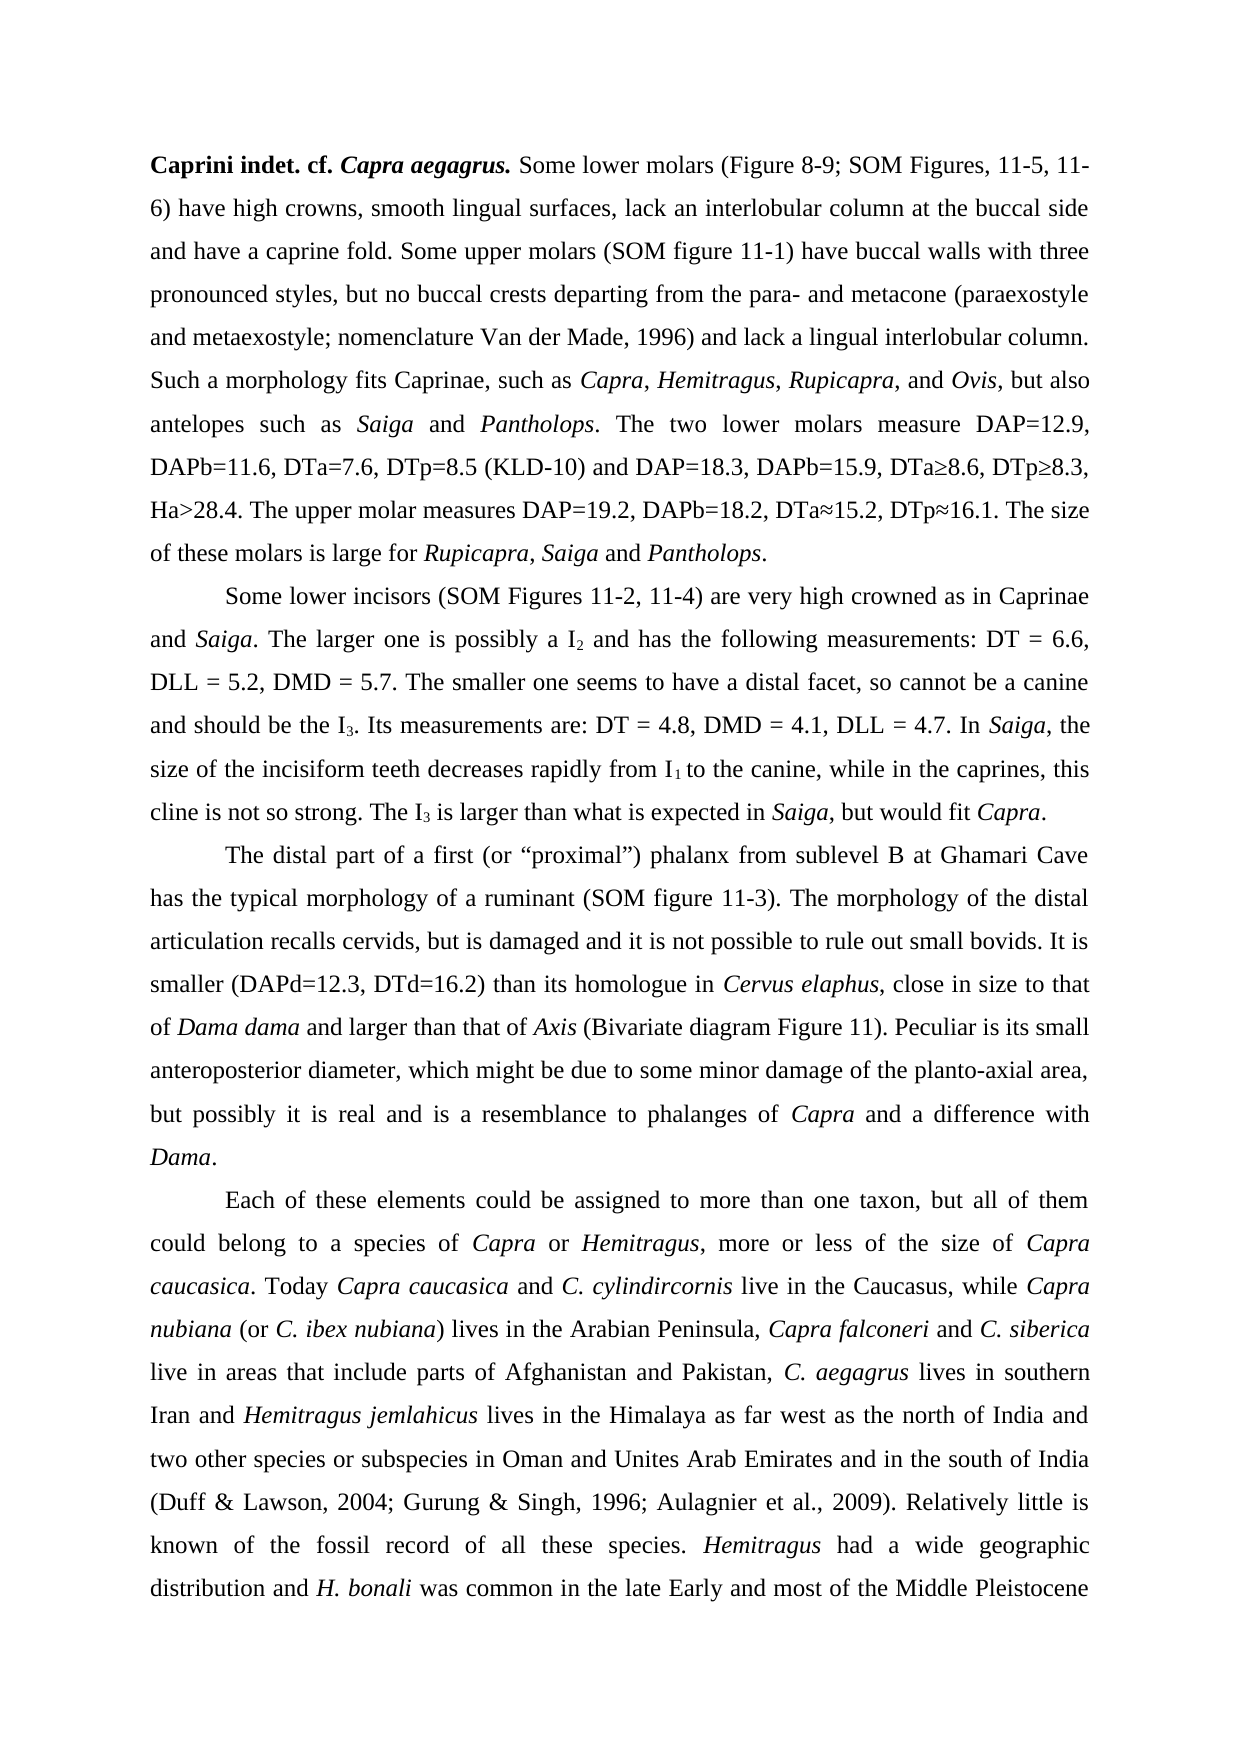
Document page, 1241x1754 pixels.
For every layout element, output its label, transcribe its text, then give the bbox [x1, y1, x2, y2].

text Some lower incisors (SOM Figures 11-2, 11-4) are very high crowned as in Caprinae and Saiga. The larger one is possibly a I2 and has the following measurements: DT = 6.6, DLL = 5.2, DMD = 5.7. The smaller one seems to have a distal facet, so cannot be a canine and should be the I3. Its measurements are: DT = 4.8, DMD = 4.1, DLL = 4.7. In Saiga, the size of the incisiform teeth decreases rapidly from I1 to the canine, while in the caprines, this cline is not so strong. The I3 is larger than what is expected in Saiga, but would fit Capra. [150, 581, 1090, 826]
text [150, 1185, 1090, 1602]
text Caprini indet. cf. Capra aegagrus. Some lower molars (Figure 8-9; SOM Figures, 11-5, 11-6) have high crowns, smooth lingual surfaces, lack an interlobular column at the buccal side and have a caprine fold. Some upper molars (SOM figure 11-1) have buccal walls with three pronounced styles, but no buccal crests departing from the para- and metacone (paraexostyle and metaexostyle; nomenclature Van der Made, 1996) and lack a lingual interlobular column. Such a morphology fits Caprinae, such as Capra, Hemitragus, Rupicapra, and Ovis, but also antelopes such as Saiga and Pantholops. The two lower molars measure DAP=12.9, DAPb=11.6, DTa=7.6, DTp=8.5 (KLD-10) and DAP=18.3, DAPb=15.9, DTa≥8.6, DTp≥8.3, Ha>28.4. The upper molar measures DAP=19.2, DAPb=18.2, DTa≈15.2, DTp≈16.1. The size of these molars is large for Rupicapra, Saiga and Pantholops. [150, 150, 1090, 567]
text The distal part of a first (or “proximal”) phalanx from sublevel B at Ghamari Cave has the typical morphology of a ruminant (SOM figure 11-3). The morphology of the distal articulation recalls cervids, but is damaged and it is not possible to rule out small bovids. It is smaller (DAPd=12.3, DTd=16.2) than its homologue in Cervus elaphus, close in size to that of Dama dama and larger than that of Axis (Bivariate diagram Figure 11). Peculiar is its small anteroposterior diameter, which might be due to some minor damage of the planto-axial area, but possibly it is real and is a resemblance to phalanges of Capra and a difference with Dama. [150, 840, 1090, 1171]
